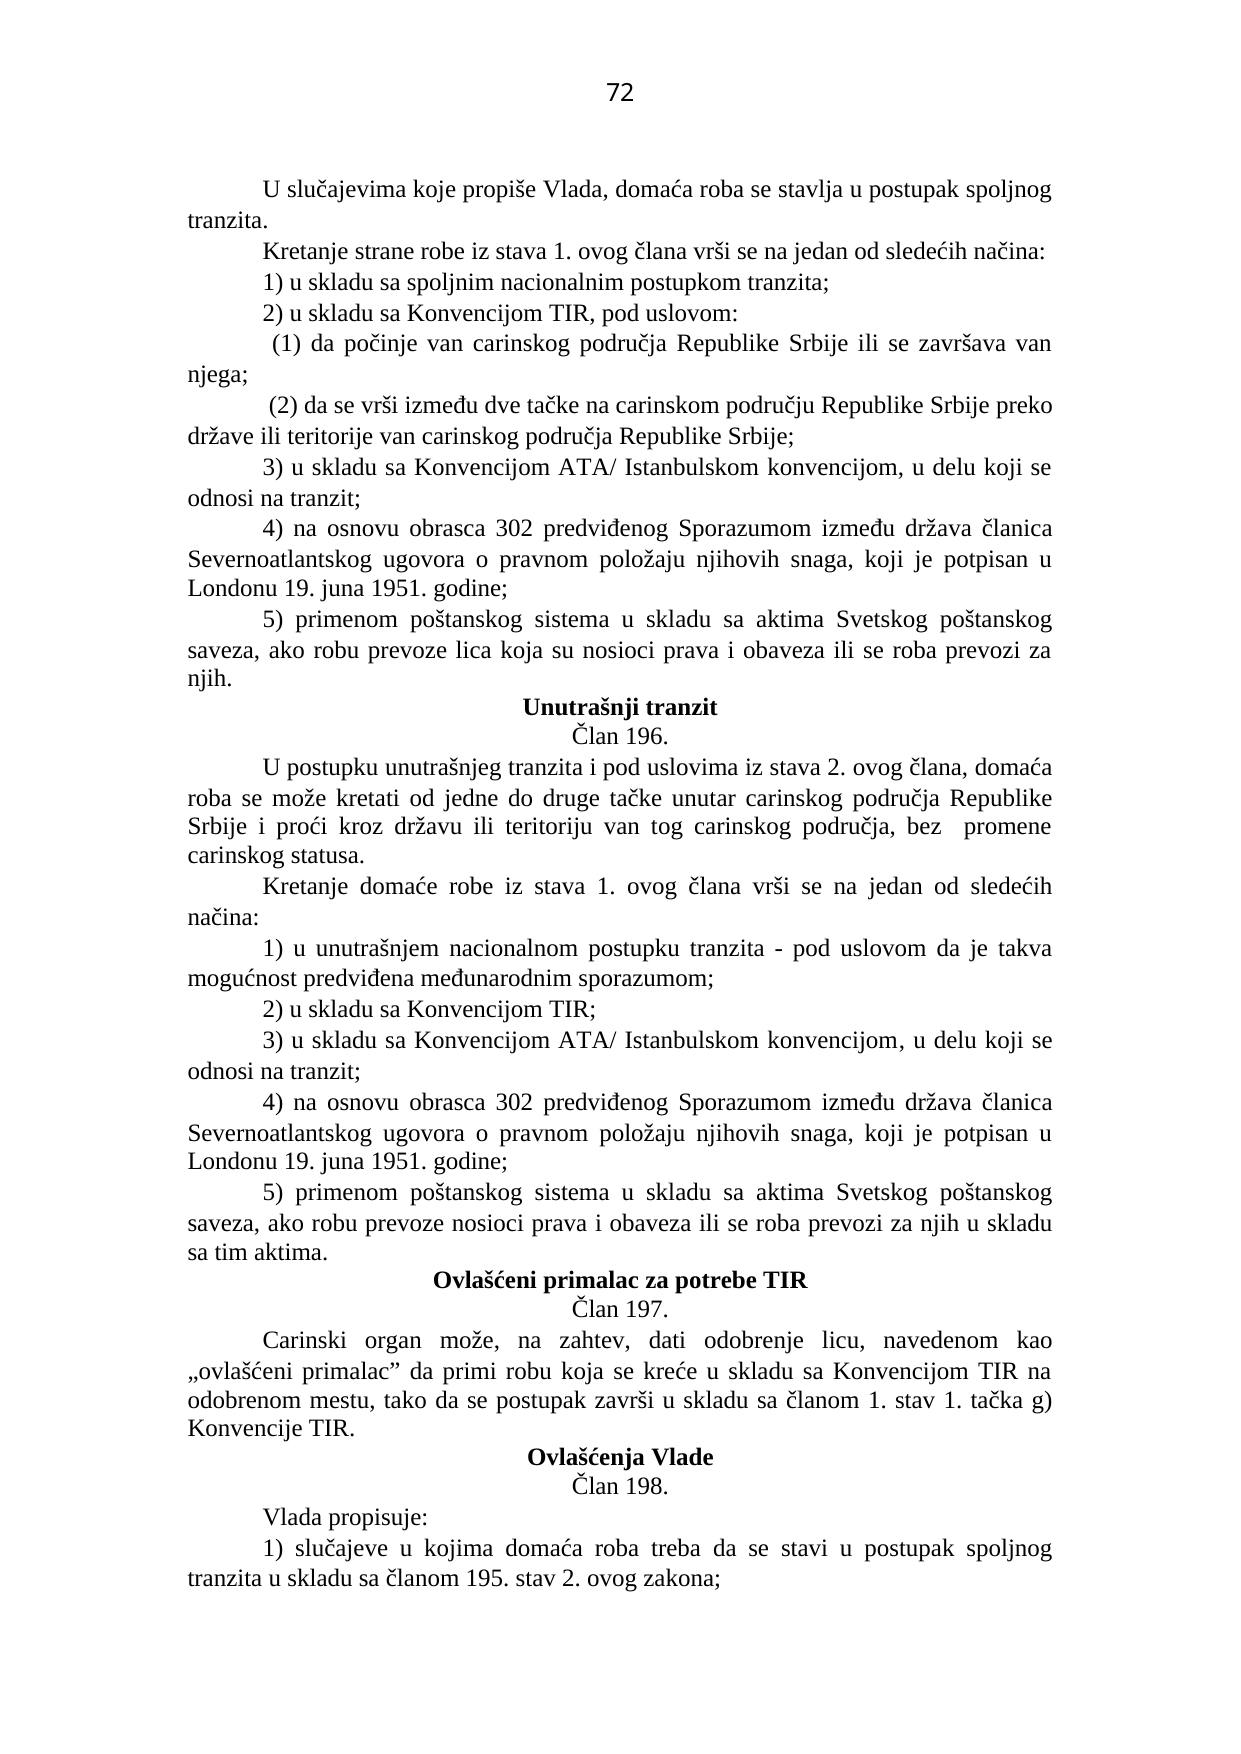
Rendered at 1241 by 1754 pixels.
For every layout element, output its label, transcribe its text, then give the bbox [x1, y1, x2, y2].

text {0>2. The movement referred to in paragraph 1 shall take place in one of the following ways:<}69{>Kretanje domaće robe iz stava 1. ovog člana vrši se na jedan od sledećih načina:<0} [187, 871, 1053, 933]
text {0>(f) under the postal system in accordance with the acts of the Universal Postal Union, when the goods are carried by or for holders of rights and obligations under such acts.<}0{>5) primenom poštanskog sistema u skladu sa aktima Svetskog poštanskog saveza, ako robu prevoze nosioci prava i obaveza ili se roba prevozi za njih u skladu sa tim aktima. [187, 1177, 1053, 1266]
text {0>(c) in accordance with the ATA Convention/Istanbul<}62{>3) u skladu sa Konvencijom ATA/ Istanbulskom konvencijom<0}{0>Convention, where a transit movement takes place;<}0{>, u delu koji se odnosi na tranzit;<0}{0>(d) under cover of the Rhine Manifest (Article 9 of the Revised Convention for the Navigation of the Rhine);<}0{><0} [187, 1025, 1053, 1087]
text {0>(a) under the internal Union transit procedure provided that such a possibility is provided for in an international agreement;<}0{>1) u unutrašnjem nacionalnom postupku tranzita - pod uslovom da je takva mogućnost predviđena međunarodnim sporazumom;<0} [187, 933, 1053, 994]
text {0>2. In specific cases, Union goods shall be placed under the external transit procedure.<}0{>U slučajevima koje propiše Vlada, domaća roba se stavlja u postupak spoljnog tranzita.<0} [187, 174, 1053, 236]
text Član 196. <0} [187, 721, 1053, 752]
text Ovlašćeni primalac za potrebe TIR [187, 1266, 1053, 1294]
text {0>The Commission shall be empowered to adopt delegated acts, in accordance with Article 284, in order to determine:<}0{>Vlada propisuje:<0} [187, 1502, 1053, 1533]
text Ovlašćenja Vlade [187, 1442, 1053, 1471]
text {0>1. Under the internal transit procedure, and under the conditions laid down in paragraph 2, Union goods may be moved from one point to another within the customs territory of the Union, and pass through a country or territory outside that customs territory, without any change in their customs status.<}0{>U postupku unutrašnjeg tranzita i pod uslovima iz stava 2. ovog člana, domaća roba se može kretati od jedne do druge tačke unutar carinskog područja Republike Srbije i proći kroz državu ili teritoriju van tog carinskog područja, bez promene carinskog statusa.<0} [187, 752, 1053, 871]
text {0>(i) began or is to end outside the customs territory of the Union;<}0{>'ћћ-ж-'++ (1) da počinje van carinskog područja Republike Srbije ili se završava van njega;<0} [187, 328, 1053, 390]
text {0>(c) in accordance with the ATA Convention/Istanbul Convention, where a transit movement takes place;<}0{>3) u skladu sa Konvencijom ATA/ Istanbulskom konvencijom, u delu koji se odnosi na tranzit;<0}{0>(d) under cover of the Rhine Manifest (Article 9 of the Revised Convention for the Navigation of the Rhine);<}0{><0} [187, 452, 1053, 513]
text Član 197. <0} [187, 1294, 1053, 1325]
text {0>(a) the specific cases where Union goods are to be placed under the external transit procedure in accordance with Article 226(2);<}0{>1) slučajeve u kojima domaća roba treba da se stavi u postupak spoljnog tranzita u skladu sa članom 195. stav 2. ovog zakona;<0} [187, 1533, 1053, 1594]
text {0>The customs authorities may, upon application, authorise a person, referred to as an 'authorised consignee' to receive goods moved in accordance with the TIR Convention at an authorised place, so that the procedure is terminated in accordance with point (d) of Article 1 of the TIR Convention.<}0{>Carinski organ može, na zahtev, dati odobrenje licu, navedenom kao „ovlašćeni primalac” da primi robu koja se kreće u skladu sa Konvencijom TIR na odobrenom mestu, tako da se postupak završi u skladu sa članom 1. stav 1. tačka g) Konvencije TIR. [187, 1325, 1053, 1442]
text {0>(e) under cover of form 302 provided for in the Agreement between the Parties to the North Atlantic Treaty regarding the Status of their Forces, signed in London on 19 June 1951;<}0{>4) na osnovu obrasca 302 predviđenog Sporazumom između država članica Severnoatlantskog ugovora o pravnom položaju njihovih snaga, koji je potpisan u Londonu 19. juna 1951. godine;<0} [187, 513, 1053, 604]
text {0>(b) in accordance with the TIR Convention;<}62{>2) u skladu sa Konvencijom TIR;<0} [187, 994, 1053, 1025]
text Unutrašnji tranzit [187, 692, 1053, 721]
text Član 198. <0} [187, 1471, 1053, 1502]
text {0>3. Movement as referred to in paragraph 1 shall take place in one of the following ways:<}66{>Kretanje strane robe iz stava 1. ovog člana vrši se na jedan od sledećih načina:<0} [187, 236, 1053, 267]
text {0>(e) under cover of form 302 as provided for in the Agreement between the Parties to the North Atlantic Treaty regarding the Status of their Forces, signed in London on 19 June 1951;<}0{>4) na osnovu obrasca 302 predviđenog Sporazumom između država članica Severnoatlantskog ugovora o pravnom položaju njihovih snaga, koji je potpisan u Londonu 19. juna 1951. godine;<0} [187, 1087, 1053, 1177]
text {0>(ii) is effected between two points in the customs territory of the Union through the territory of a country or territory outside the customs territory of the Union;<}0{>ћ--ђ (2) da se vrši između dve tačke na carinskom području Republike Srbije preko države ili teritorije van carinskog područja Republike Srbije;<0} [187, 390, 1053, 452]
text {0>(b) in accordance with the TIR Convention, provided that such movement:<}0{>2) u skladu sa Konvencijom TIR, pod uslovom:<0} [187, 298, 1053, 328]
text {0>(f) under the postal system in accordance with the acts of the Universal Postal Union, when the goods are carried by or for holders of rights and obligations under such acts.<}0{>5) primenom poštanskog sistema u skladu sa aktima Svetskog poštanskog saveza, ako robu prevoze lica koja su nosioci prava i obaveza ili se roba prevozi za njih. [187, 604, 1053, 692]
text {0>(a) under the external Union transit procedure;<}0{>1) u skladu sa spoljnim nacionalnim postupkom tranzita;<0} [187, 267, 1053, 298]
